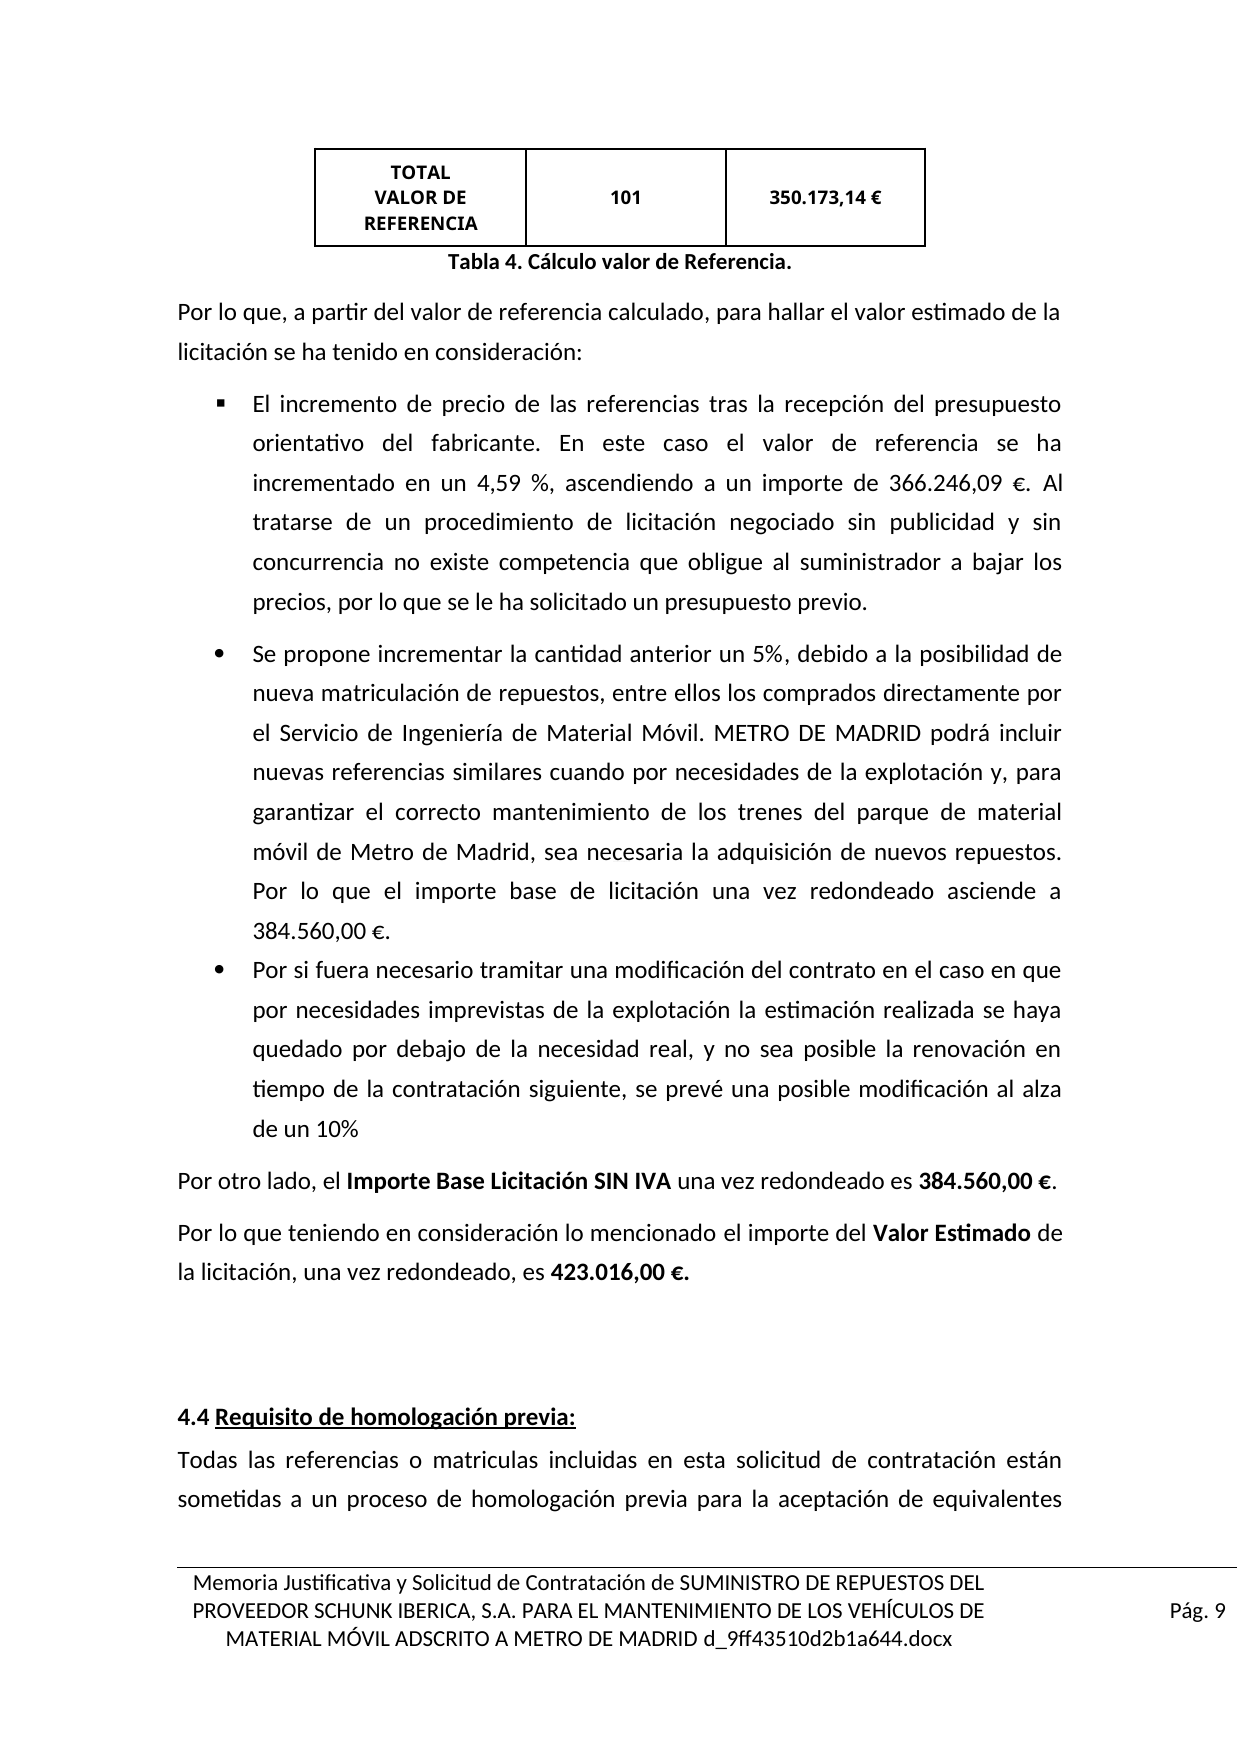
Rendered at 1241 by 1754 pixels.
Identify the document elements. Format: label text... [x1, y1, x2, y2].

table_cell 101 [527, 150, 725, 245]
list Requisito de homologación previa: [177, 1401, 1063, 1432]
text Por lo que, a partir del valor de referencia calculado, para hallar el valor estimado de la licitación se ha tenido en consideración: [177, 296, 1063, 366]
table_cell TOTAL VALOR DE REFERENCIA [316, 150, 525, 245]
list Se propone incrementar la cantidad anterior un 5%, debido a la posibilidad de nueva matriculación de repuestos, entre ellos los comprados directamente por el Servicio de Ingeniería de Material Móvil. METRO DE MADRID podrá incluir nuevas referencias similares cuando por necesidades de la explotación y, para garantizar el correcto mantenimiento de los trenes del parque de material móvil de Metro de Madrid, sea necesaria la adquisición de nuevos repuestos. Por lo que el importe base de licitación una vez redondeado asciende a 384.560,00 €. [215, 638, 1063, 945]
table_cell 350.173,14 € [727, 150, 924, 245]
text Por lo que teniendo en consideración lo mencionado el importe del Valor Estimado de la licitación, una vez redondeado, es 423.016,00 €. [177, 1217, 1063, 1287]
text Por otro lado, el Importe Base Licitación SIN IVA una vez redondeado es 384.560,00 €. [177, 1165, 1063, 1195]
text Tabla 4. Cálculo valor de Referencia. [177, 247, 1063, 275]
list El incremento de precio de las referencias tras la recepción del presupuesto orientativo del fabricante. En este caso el valor de referencia se ha incrementado en un 4,59 %, ascendiendo a un importe de 366.246,09 €. Al tratarse de un procedimiento de licitación negociado sin publicidad y sin concurrencia no existe competencia que obligue al suministrador a bajar los precios, por lo que se le ha solicitado un presupuesto previo. [215, 388, 1063, 616]
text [177, 1444, 1063, 1514]
list Por si fuera necesario tramitar una modificación del contrato en el caso en que por necesidades imprevistas de la explotación la estimación realizada se haya quedado por debajo de la necesidad real, y no sea posible la renovación en tiempo de la contratación siguiente, se prevé una posible modificación al alza de un 10% [215, 954, 1063, 1143]
